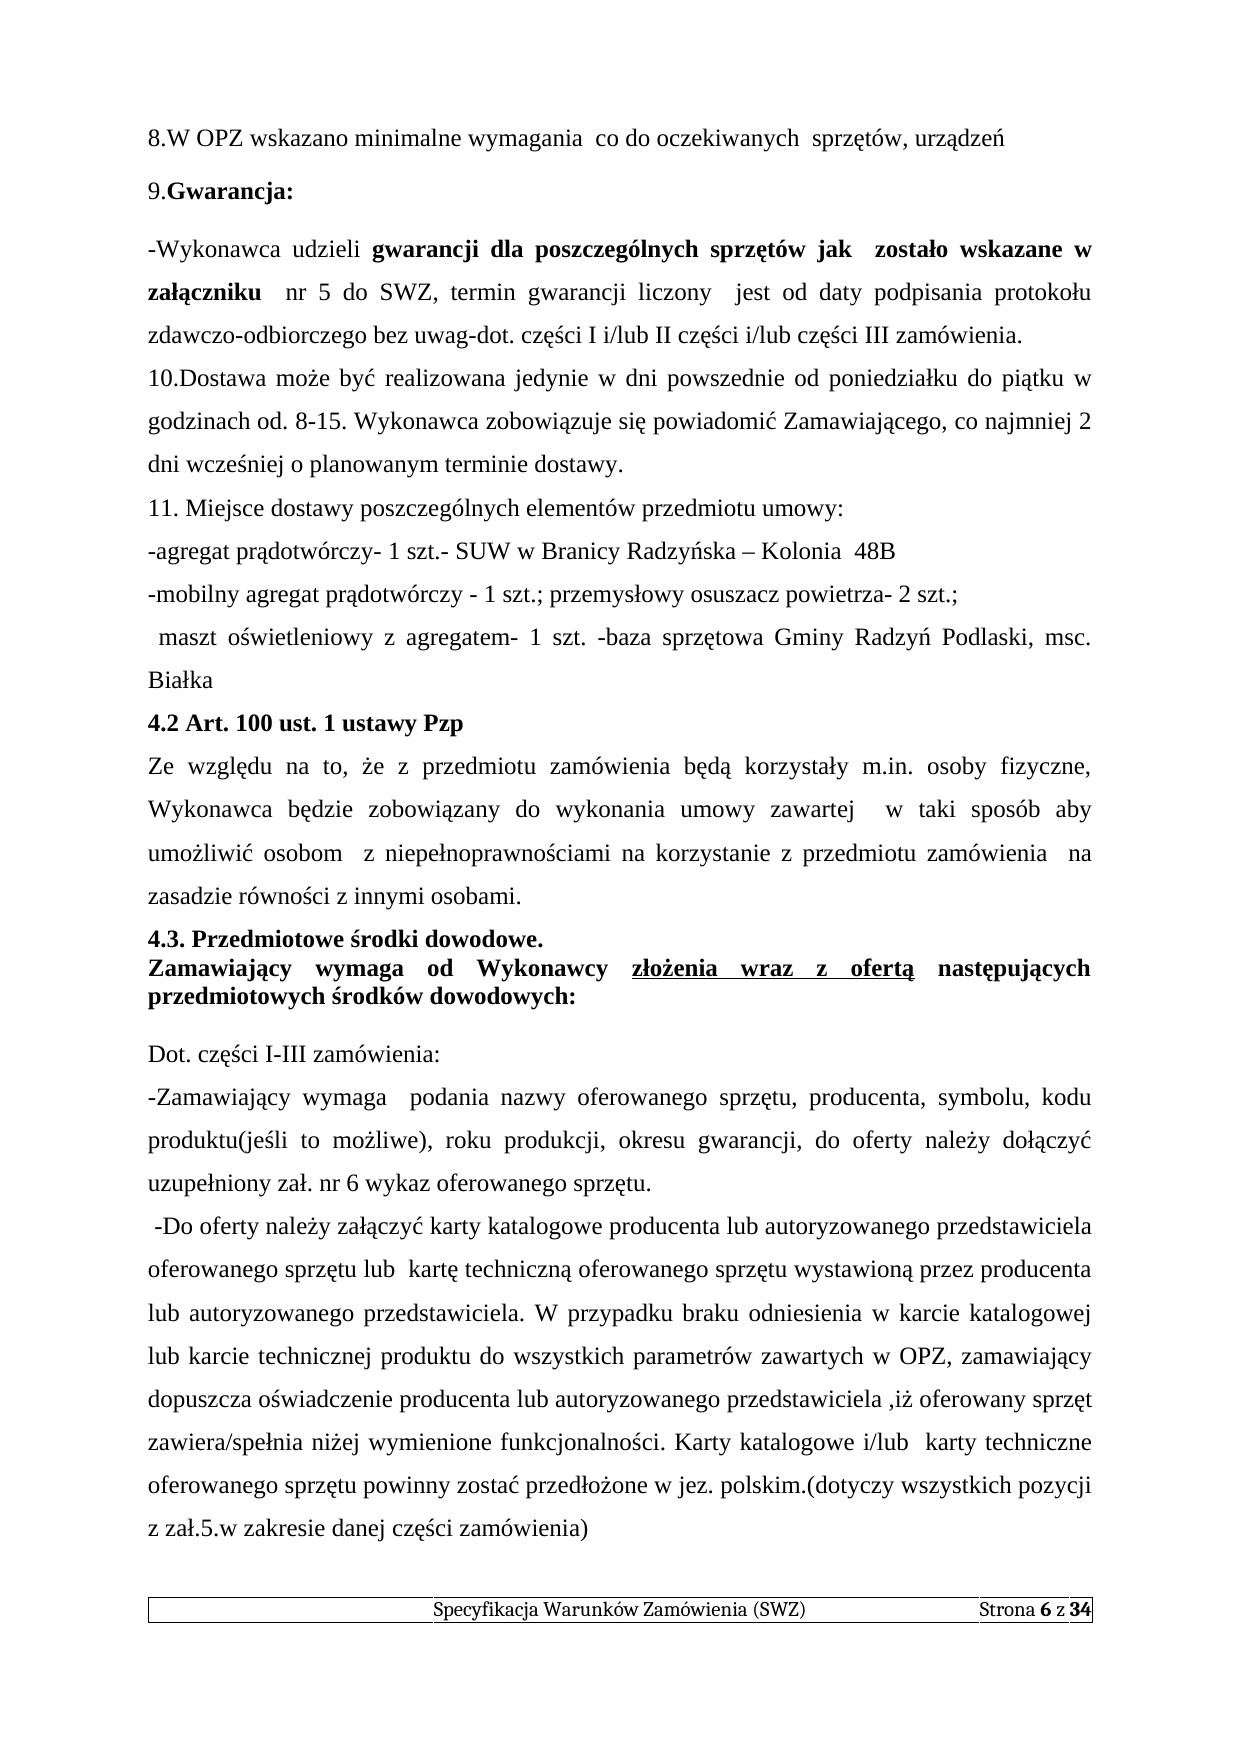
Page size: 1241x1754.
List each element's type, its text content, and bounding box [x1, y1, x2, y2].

text 4.2 Art. 100 ust. 1 ustawy Pzp [148, 708, 1093, 737]
text Ze względu na to, że z przedmiotu zamówienia będą korzystały m.in. osoby fizyczne, Wykonawca będzie zobowiązany do wykonania umowy zawartej w taki sposób aby umożliwić osobom z niepełnoprawnościami na korzystanie z przedmiotu zamówienia na zasadzie równości z innymi osobami. [148, 751, 1093, 909]
text -agregat prądotwórczy- 1 szt.- SUW w Branicy Radzyńska – Kolonia 48B [148, 536, 1093, 564]
text -Zamawiający wymaga podania nazwy oferowanego sprzętu, producenta, symbolu, kodu produktu(jeśli to możliwe), roku produkcji, okresu gwarancji, do oferty należy dołączyć uzupełniony zał. nr 6 wykaz oferowanego sprzętu. [148, 1082, 1093, 1197]
text Dot. części I-III zamówienia: [148, 1039, 1093, 1068]
text 9.Gwarancja: [148, 176, 1093, 205]
text 8.W OPZ wskazano minimalne wymagania co do oczekiwanych sprzętów, urządzeń [148, 123, 1093, 152]
text 11. Miejsce dostawy poszczególnych elementów przedmiotu umowy: [148, 493, 1093, 521]
text 10.Dostawa może być realizowana jedynie w dni powszednie od poniedziałku do piątku w godzinach od. 8-15. Wykonawca zobowiązuje się powiadomić Zamawiającego, co najmniej 2 dni wcześniej o planowanym terminie dostawy. [148, 363, 1093, 478]
text -Do oferty należy załączyć karty katalogowe producenta lub autoryzowanego przedstawiciela oferowanego sprzętu lub kartę techniczną oferowanego sprzętu wystawioną przez producenta lub autoryzowanego przedstawiciela. W przypadku braku odniesienia w karcie katalogowej lub karcie technicznej produktu do wszystkich parametrów zawartych w OPZ, zamawiający dopuszcza oświadczenie producenta lub autoryzowanego przedstawiciela ,iż oferowany sprzęt zawiera/spełnia niżej wymienione funkcjonalności. Karty katalogowe i/lub karty techniczne oferowanego sprzętu powinny zostać przedłożone w jez. polskim.(dotyczy wszystkich pozycji z zał.5.w zakresie danej części zamówienia) [148, 1211, 1093, 1542]
text maszt oświetleniowy z agregatem- 1 szt. -baza sprzętowa Gminy Radzyń Podlaski, msc. Białka [148, 622, 1093, 694]
text 4.3. Przedmiotowe środki dowodowe. [148, 924, 1093, 953]
text -mobilny agregat prądotwórczy - 1 szt.; przemysłowy osuszacz powietrza- 2 szt.; [148, 579, 1093, 608]
text -Wykonawca udzieli gwarancji dla poszczególnych sprzętów jak zostało wskazane w załączniku nr 5 do SWZ, termin gwarancji liczony jest od daty podpisania protokołu zdawczo-odbiorczego bez uwag-dot. części I i/lub II części i/lub części III zamówienia. [148, 234, 1093, 349]
text Zamawiający wymaga od Wykonawcy złożenia wraz z ofertą następujących przedmiotowych środków dowodowych: [148, 953, 1091, 1010]
